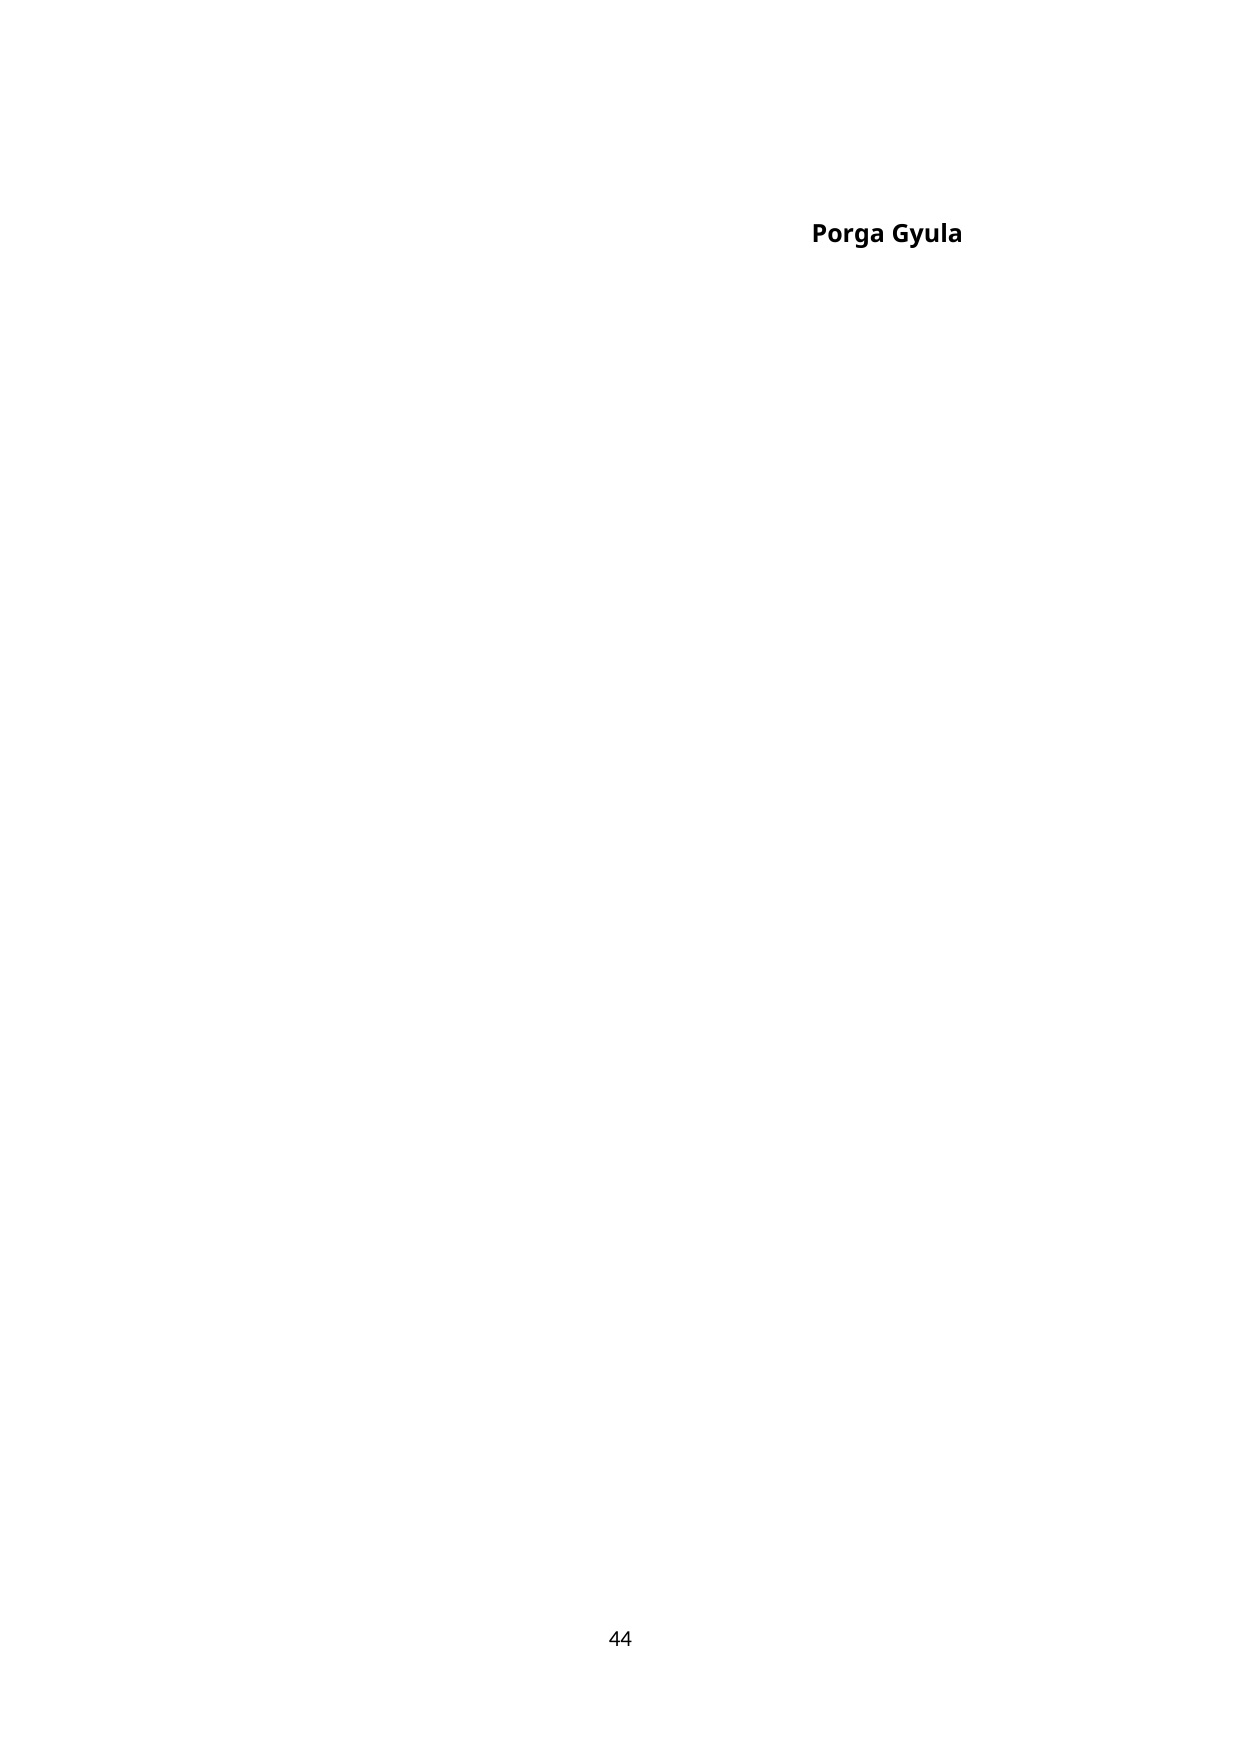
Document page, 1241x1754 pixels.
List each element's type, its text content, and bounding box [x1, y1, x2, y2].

text Porga Gyula [148, 216, 1093, 250]
